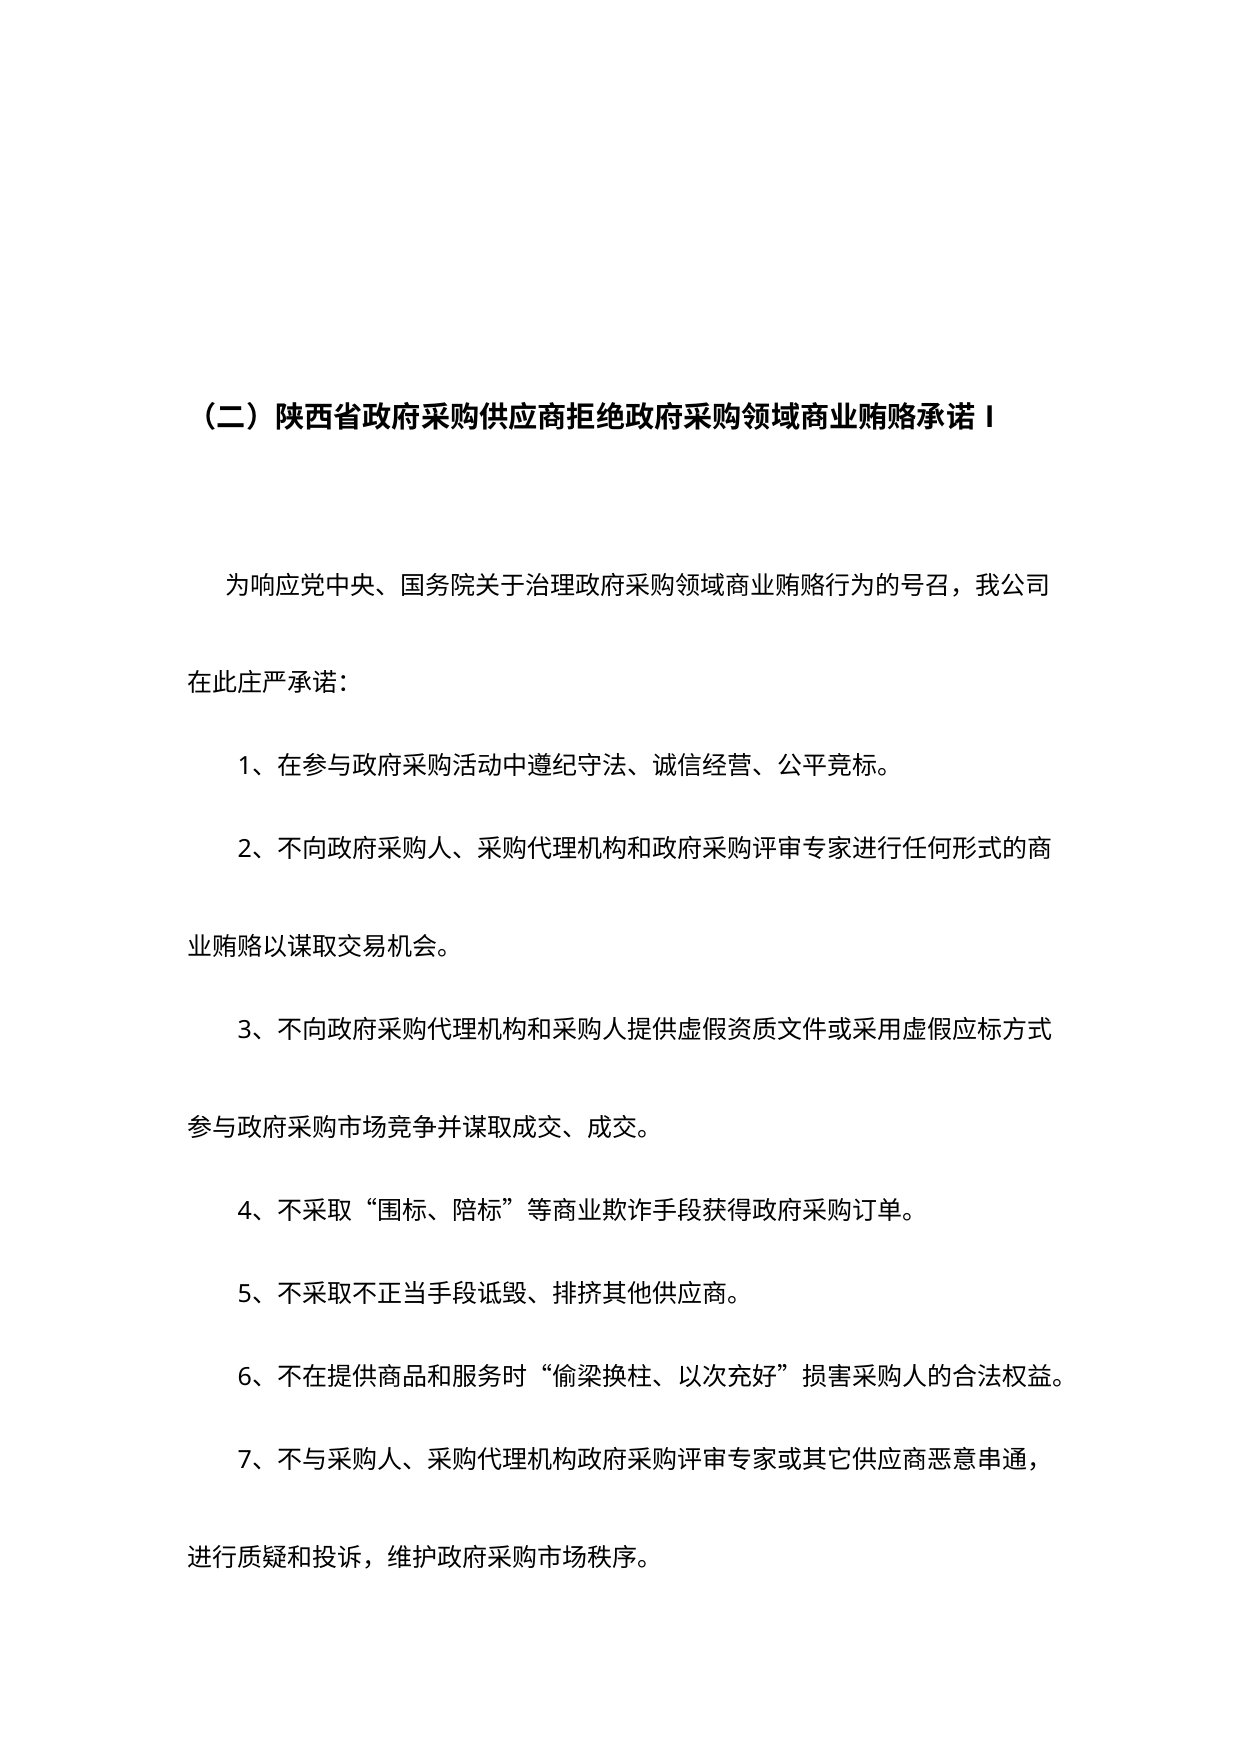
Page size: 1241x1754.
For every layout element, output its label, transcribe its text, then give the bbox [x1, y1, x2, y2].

text 5、不采取不正当手段诋毁、排挤其他供应商。 [187, 1259, 1053, 1324]
text 3、不向政府采购代理机构和采购人提供虚假资质文件或采用虚假应标方式参与政府采购市场竞争并谋取成交、成交。 [187, 995, 1053, 1158]
text 4、不采取“围标、陪标”等商业欺诈手段获得政府采购订单。 [187, 1176, 1053, 1241]
text 6、不在提供商品和服务时“偷梁换柱、以次充好”损害采购人的合法权益。 [187, 1342, 1053, 1407]
text （二）陕西省政府采购供应商拒绝政府采购领域商业贿赂承诺Ⅰ [187, 383, 1005, 448]
text 为响应党中央、国务院关于治理政府采购领域商业贿赂行为的号召，我公司在此庄严承诺： [187, 551, 1053, 713]
text 7、不与采购人、采购代理机构政府采购评审专家或其它供应商恶意串通，进行质疑和投诉，维护政府采购市场秩序。 [187, 1425, 1053, 1588]
text 2、不向政府采购人、采购代理机构和政府采购评审专家进行任何形式的商业贿赂以谋取交易机会。 [187, 814, 1053, 977]
text 1、在参与政府采购活动中遵纪守法、诚信经营、公平竞标。 [187, 731, 1053, 796]
